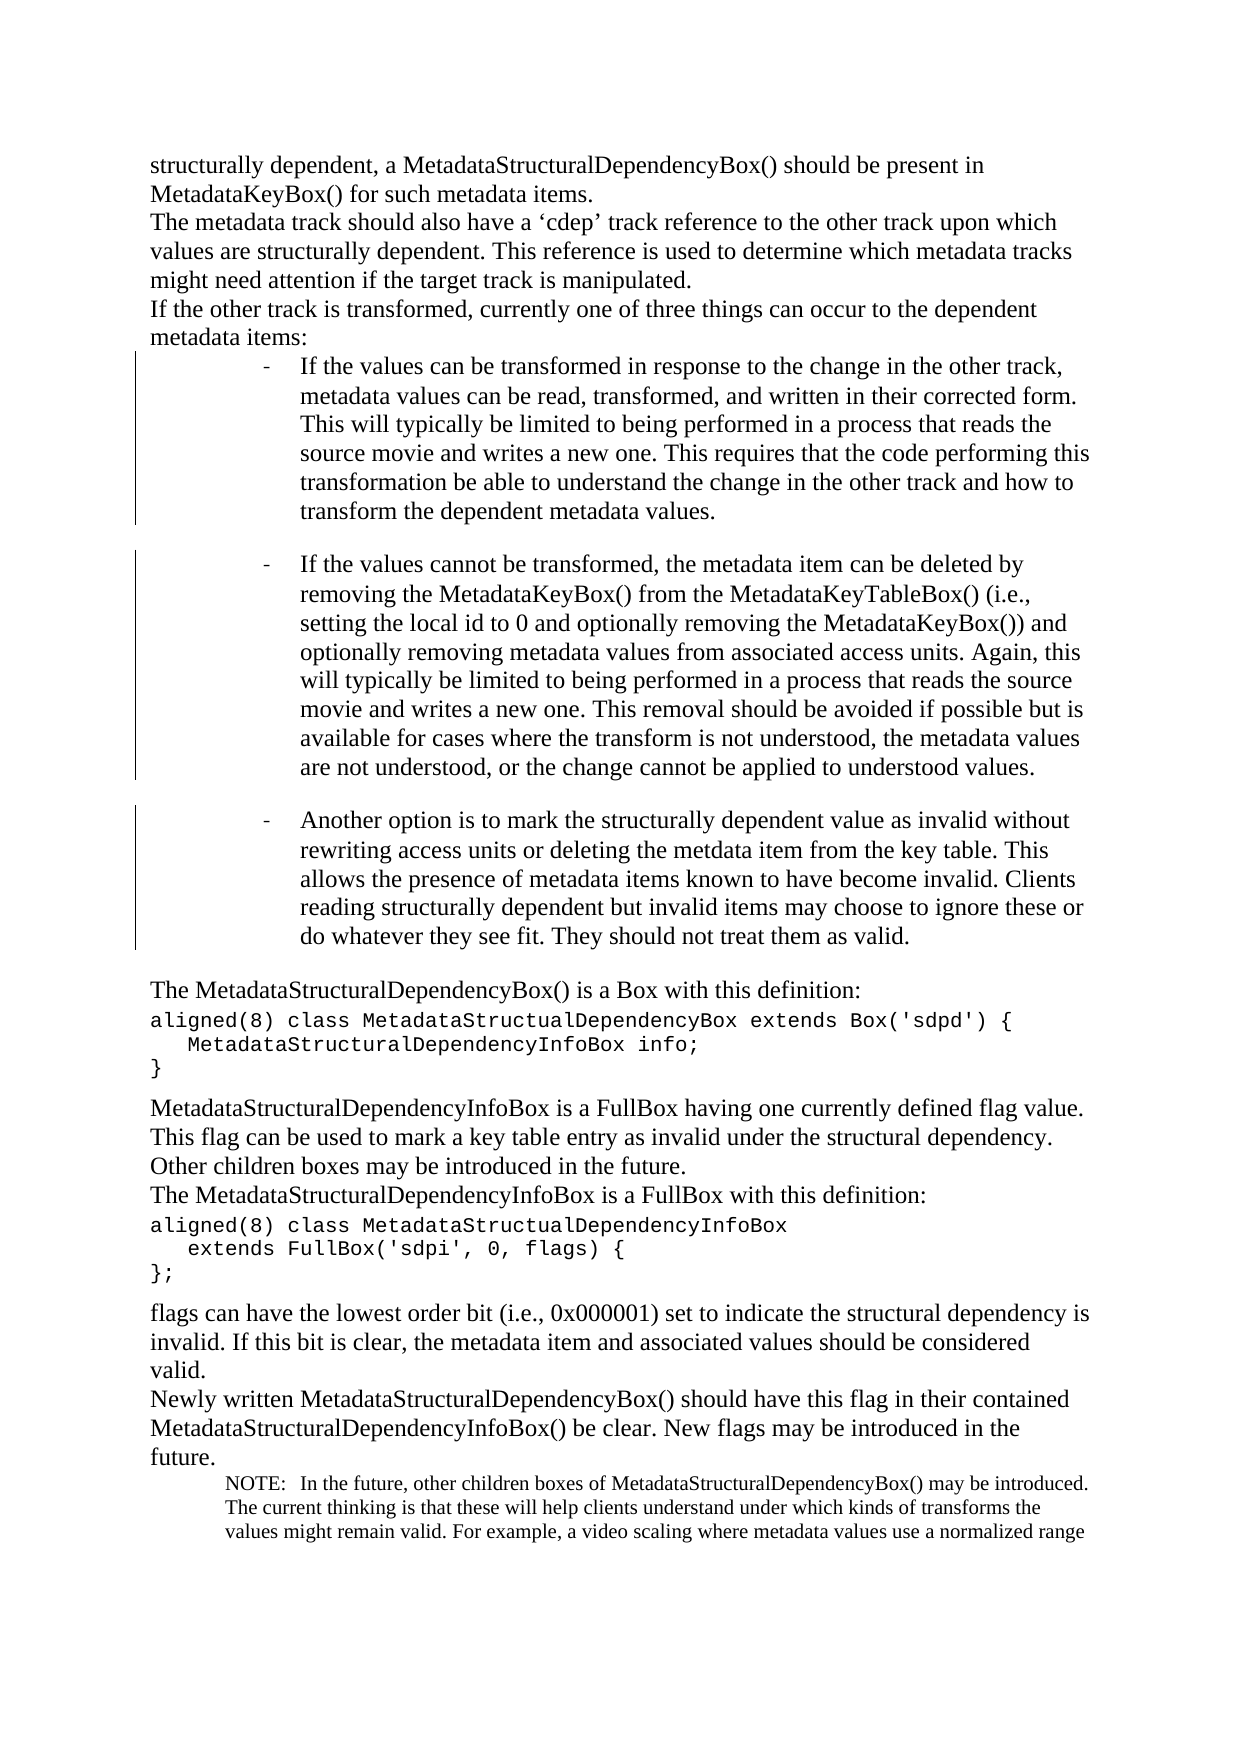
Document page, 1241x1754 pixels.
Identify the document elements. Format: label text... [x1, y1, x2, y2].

text The MetadataStructuralDependencyBox() is a Box with this definition: [150, 975, 1090, 1004]
text Newly written MetadataStructuralDependencyBox() should have this flag in their contained MetadataStructuralDependencyInfoBox() be clear. New flags may be introduced in the future. [150, 1384, 1090, 1471]
list Another option is to mark the structurally dependent value as invalid without rewriting access units or deleting the metdata item from the key table. This allows the presence of metadata items known to have become invalid. Clients reading structurally dependent but invalid items may choose to ignore these or do whatever they see fit. They should not treat them as valid. [262, 805, 1090, 950]
text aligned(8) class MetadataStructualDependencyInfoBox extends FullBox('sdpi', 0, flags) { }; [150, 1215, 1090, 1286]
text flags can have the lowest order bit (i.e., 0x000001) set to indicate the structural dependency is invalid. If this bit is clear, the metadata item and associated values should be considered valid. [150, 1298, 1090, 1384]
list If the values cannot be transformed, the metadata item can be deleted by removing the MetadataKeyBox() from the MetadataKeyTableBox() (i.e., setting the local id to 0 and optionally removing the MetadataKeyBox()) and optionally removing metadata values from associated access units. Again, this will typically be limited to being performed in a process that reads the source movie and writes a new one. This removal should be avoided if possible but is available for cases where the transform is not understood, the metadata values are not understood, or the change cannot be applied to understood values. [262, 549, 1090, 780]
text The MetadataStructuralDependencyInfoBox is a FullBox with this definition: [150, 1180, 1090, 1208]
list If the values can be transformed in response to the change in the other track, metadata values can be read, transformed, and written in their corrected form. This will typically be limited to being performed in a process that reads the source movie and writes a new one. This requires that the code performing this transformation be able to understand the change in the other track and how to transform the dependent metadata values. [262, 351, 1090, 524]
text MetadataStructuralDependencyInfoBox is a FullBox having one currently defined flag value. This flag can be used to mark a key table entry as invalid under the structural dependency. [150, 1093, 1090, 1151]
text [225, 1471, 1090, 1543]
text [150, 150, 1090, 207]
text If the other track is transformed, currently one of three things can occur to the dependent metadata items: [150, 294, 1090, 351]
text Other children boxes may be introduced in the future. [150, 1151, 1090, 1180]
text The metadata track should also have a ‘cdep’ track reference to the other track upon which values are structurally dependent. This reference is used to determine which metadata tracks might need attention if the target track is manipulated. [150, 207, 1090, 294]
text aligned(8) class MetadataStructualDependencyBox extends Box('sdpd') { MetadataStructuralDependencyInfoBox info; } [150, 1010, 1090, 1081]
